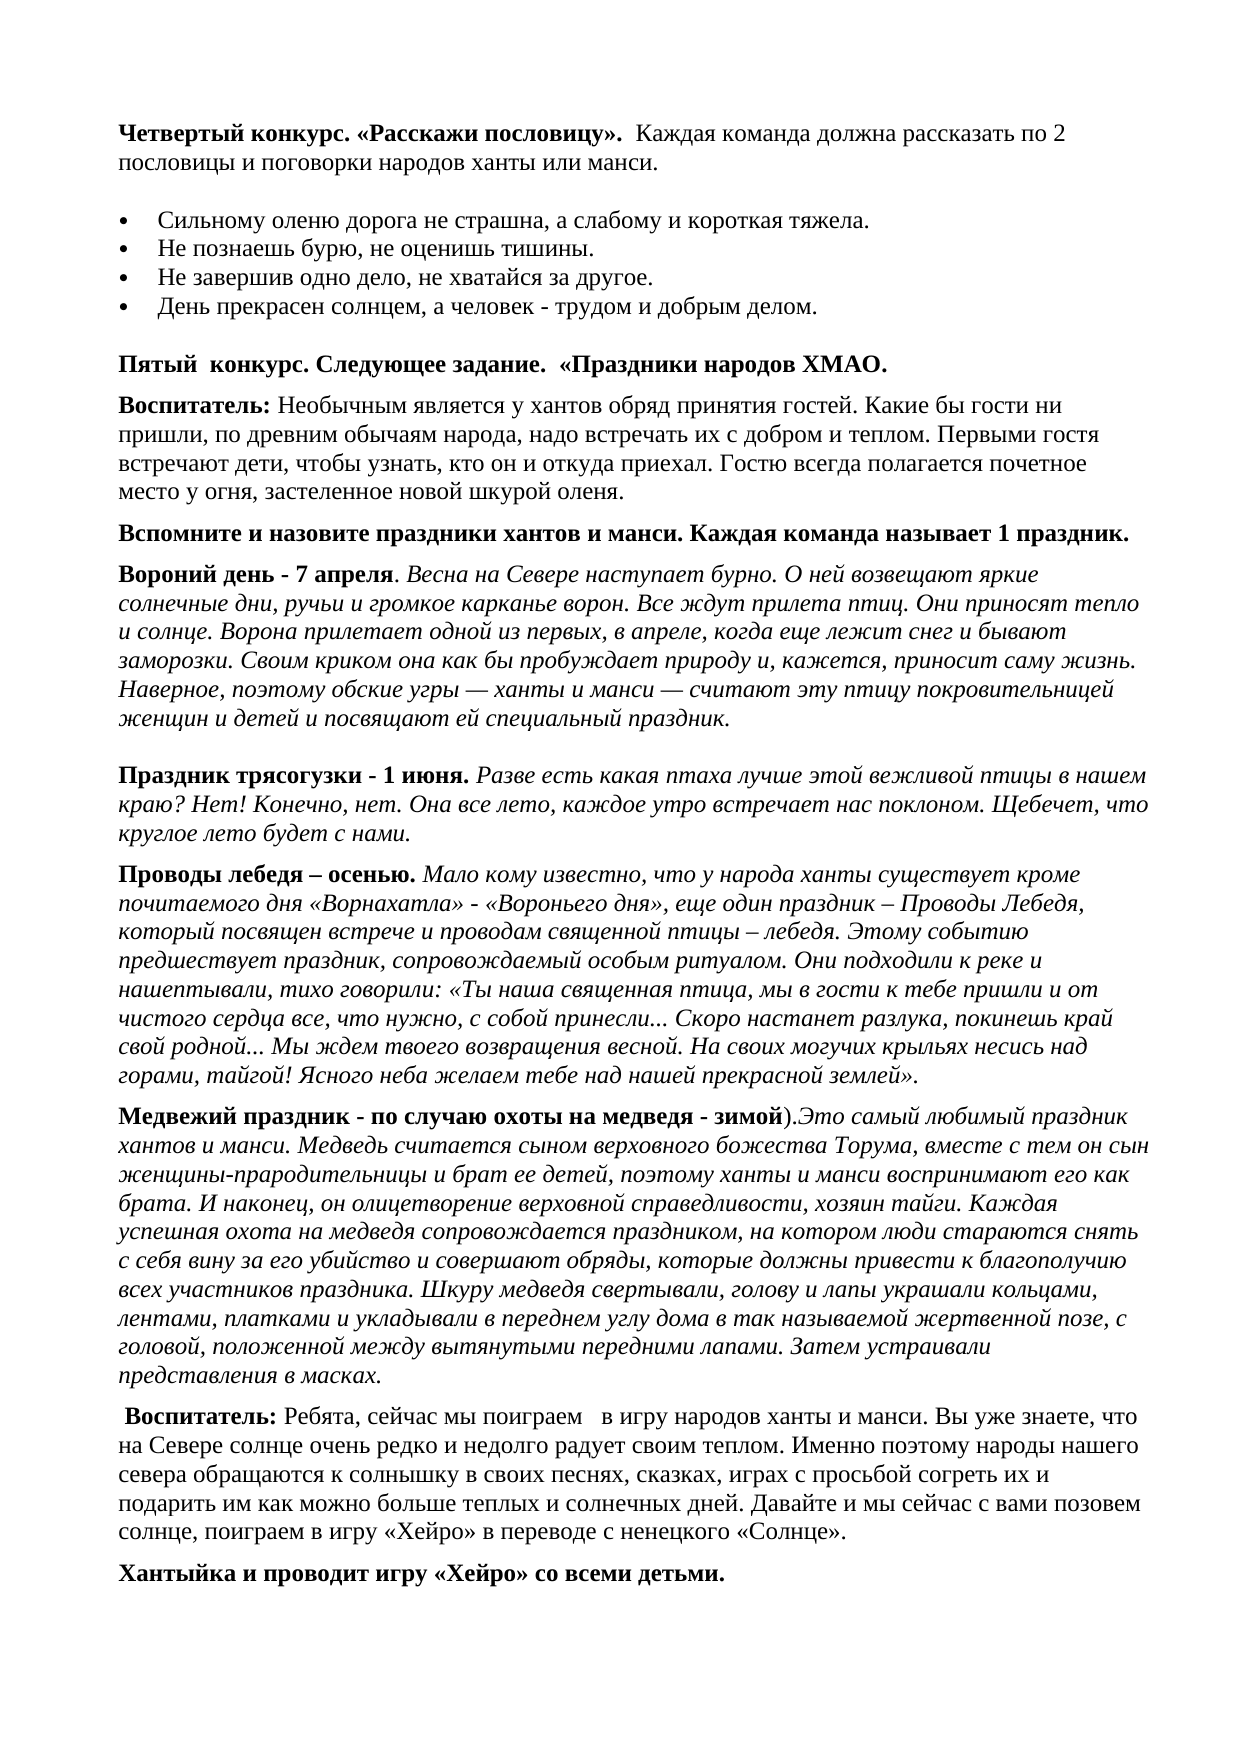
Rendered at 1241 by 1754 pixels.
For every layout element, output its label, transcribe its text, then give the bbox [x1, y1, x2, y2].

text Хантыйка и проводит игру «Хейро» со всеми детьми. [118, 1558, 1152, 1586]
text Воспитатель: Необычным является у хантов обряд принятия гостей. Какие бы гости ни пришли, по древним обычаям народа, надо встречать их с добром и теплом. Первыми гостя встречают дети, чтобы узнать, кто он и откуда приехал. Гостю всегда полагается почетное место у огня, застеленное новой шкурой оленя. [118, 390, 1152, 505]
text Пятый конкурс. Следующее задание. «Праздники народов ХМАО. [118, 349, 1152, 378]
text Проводы лебедя – осенью. Мало кому известно, что у народа ханты существует кроме почитаемого дня «Ворнахатла» - «Вороньего дня», еще один праздник – Проводы Лебедя, который посвящен встрече и проводам священной птицы – лебедя. Этому событию предшествует праздник, сопровождаемый особым ритуалом. Они подходили к реке и нашептывали, тихо говорили: «Ты наша священная птица, мы в гости к тебе пришли и от чистого сердца все, что нужно, с собой принесли... Скоро настанет разлука, покинешь край свой родной... Мы ждем твоего возвращения весной. На своих могучих крыльях несись над горами, тайгой! Ясного неба желаем тебе над нашей прекрасной землей». [118, 859, 1152, 1089]
text Воспитатель: Ребята, сейчас мы поиграем в игру народов ханты и манси. Вы уже знаете, что на Севере солнце очень редко и недолго радует своим теплом. Именно поэтому народы нашего севера обращаются к солнышку в своих песнях, сказках, играх с просьбой согреть их и подарить им как можно больше теплых и солнечных дней. Давайте и мы сейчас с вами позовем солнце, поиграем в игру «Хейро» в переводе с ненецкого «Солнце». [847, 1401, 1152, 1545]
text Четвертый конкурс. «Расскажи пословицу». Каждая команда должна рассказать по 2 пословицы и поговорки народов ханты или манси. [118, 118, 1152, 176]
list Не завершив одно дело, не хватайся за другое. [120, 262, 1152, 291]
list День прекрасен солнцем, а человек - трудом и добрым делом. [120, 291, 1152, 320]
list Не познаешь бурю, не оценишь тишины. [120, 233, 1152, 262]
text Вспомните и назовите праздники хантов и манси. Каждая команда называет 1 праздник. [118, 518, 1152, 546]
list Сильному оленю дорога не страшна, а слабому и короткая тяжела. [120, 205, 1152, 233]
text Вороний день - 7 апреля. Весна на Севере наступает бурно. О ней возвещают яркие солнечные дни, ручьи и громкое карканье ворон. Все ждут прилета птиц. Они приносят тепло и солнце. Ворона прилетает одной из первых, в апреле, когда еще лежит снег и бывают заморозки. Своим криком она как бы пробуждает природу и, кажется, приносит саму жизнь. Наверное, поэтому обские угры — ханты и манси — считают эту птицу покровительницей женщин и детей и посвящают ей специальный праздник. Праздник трясогузки - 1 июня. Разве есть какая птаха лучше этой вежливой птицы в нашем краю? Нет! Конечно, нет. Она все лето, каждое утро встречает нас поклоном. Щебечет, что круглое лето будет с нами. [118, 559, 1152, 846]
text Медвежий праздник - по случаю охоты на медведя - зимой).Это самый любимый праздник хантов и манси. Медведь считается сыном верховного божества Торума, вместе с тем он сын женщины-прародительницы и брат ее детей, поэтому ханты и манси воспринимают его как брата. И наконец, он олицетворение верховной справедливости, хозяин тайги. Каждая успешная охота на медведя сопровождается праздником, на котором люди стараются снять с себя вину за его убийство и совершают обряды, которые должны привести к благополучию всех участников праздника. Шкуру медведя свертывали, голову и лапы украшали кольцами, лентами, платками и укладывали в переднем углу дома в так называемой жертвенной позе, с головой, положенной между вытянутыми передними лапами. Затем устраивали представления в масках. [118, 1101, 1152, 1389]
